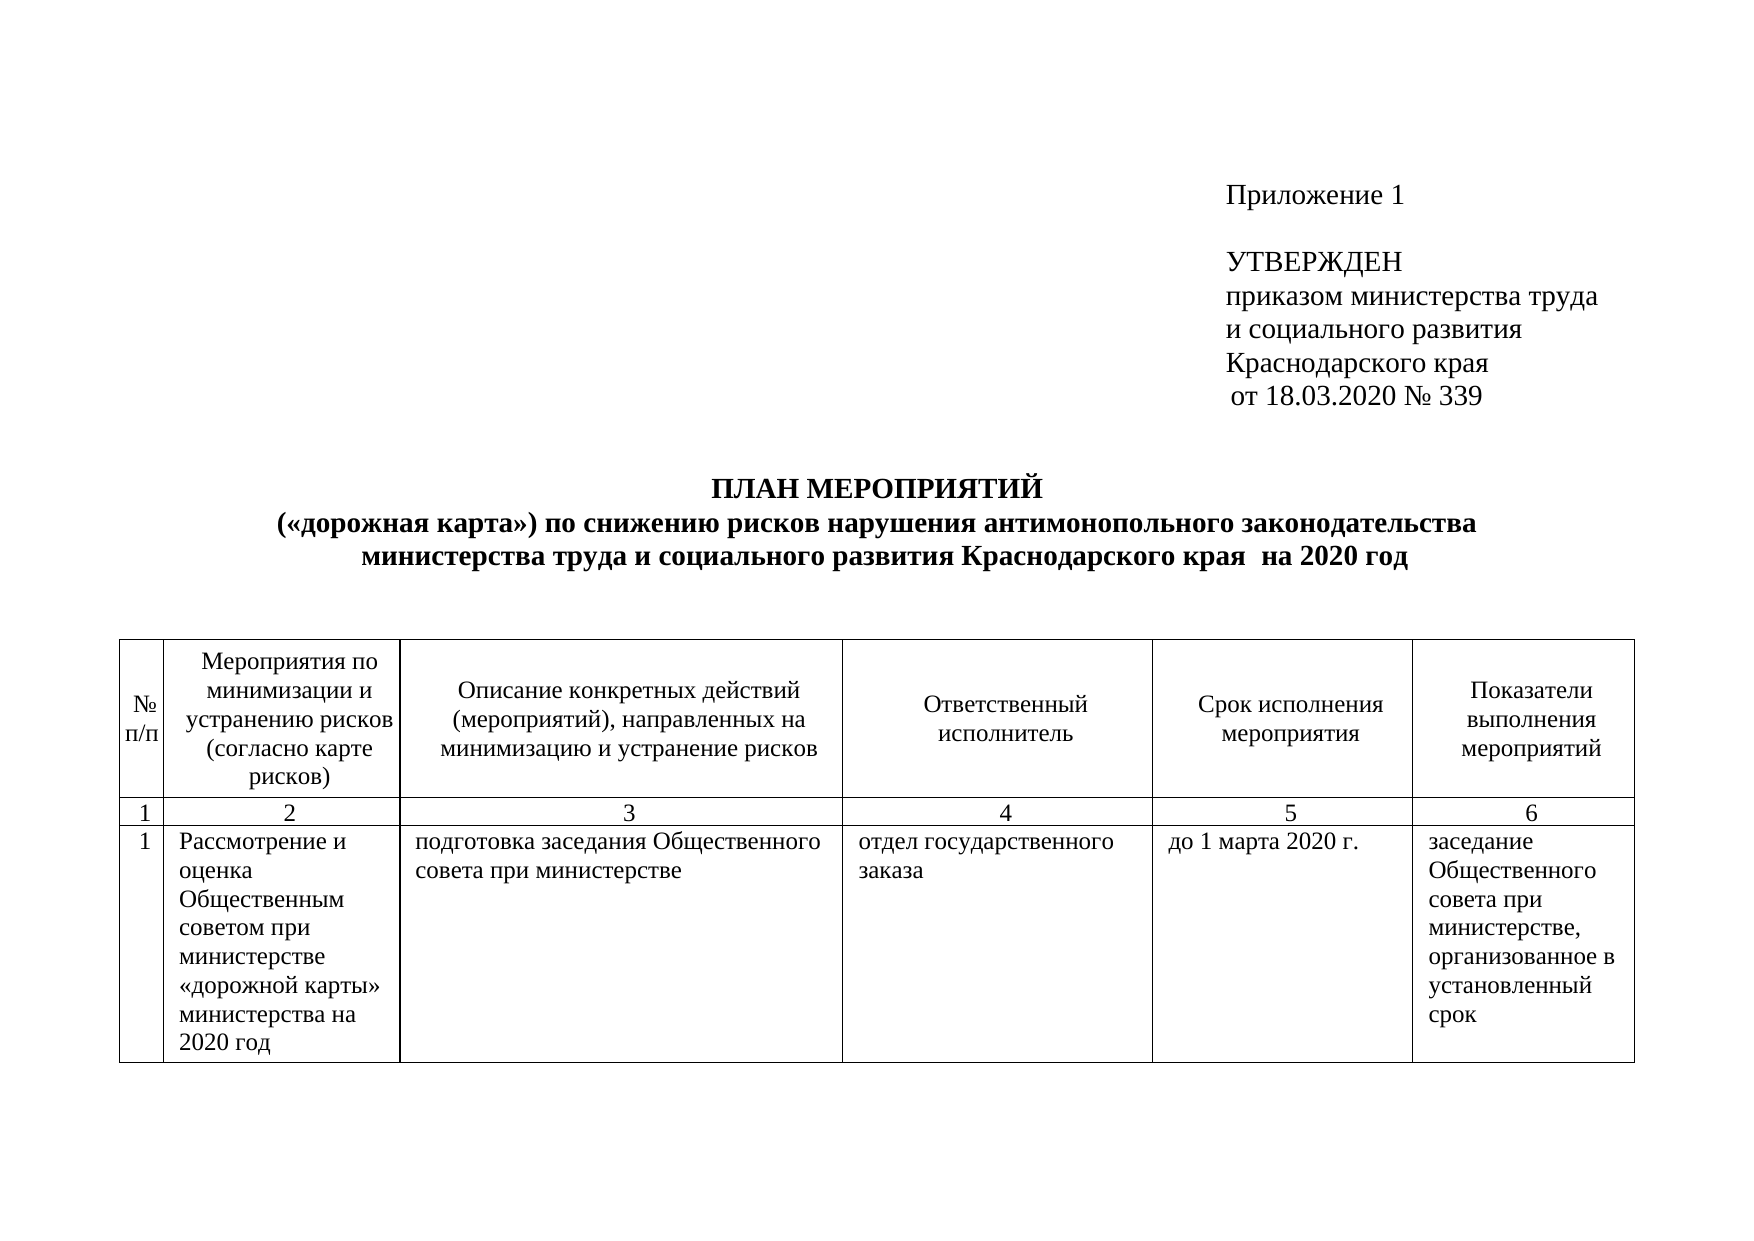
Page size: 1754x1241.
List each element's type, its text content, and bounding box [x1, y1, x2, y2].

table_cell 5 [1153, 798, 1412, 825]
text приказом министерства труда [1226, 278, 1651, 311]
table_cell 1 [120, 826, 163, 1062]
table_cell 3 [401, 798, 842, 825]
table_cell 6 [1413, 798, 1634, 825]
table_cell заседание Общественного совета при министерстве, организованное в установленный срок [1413, 826, 1634, 1062]
text Приложение 1 [1226, 177, 1651, 211]
table_header Мероприятия по минимизации и устранению рисков (согласно карте рисков) [164, 640, 399, 797]
table_header Описание конкретных действий (мероприятий), направленных на минимизацию и устранение рисков [401, 640, 842, 797]
text УТВЕРЖДЕН [1226, 244, 1651, 278]
table_header Срок исполнения мероприятия [1153, 640, 1412, 797]
table_cell отдел государственного заказа [843, 826, 1152, 1062]
text министерства труда и социального развития Краснодарского края на 2020 год [118, 538, 1651, 572]
table_header Ответственный исполнитель [843, 640, 1152, 797]
table_cell 2 [164, 798, 399, 825]
table_cell подготовка заседания Общественного совета при министерстве [401, 826, 842, 1062]
text ПЛАН МЕРОПРИЯТИЙ [118, 471, 1636, 505]
table_header № п/п [120, 640, 163, 797]
table_cell 4 [843, 798, 1152, 825]
text Краснодарского края [1226, 345, 1651, 378]
text и социального развития [1226, 311, 1651, 345]
table_cell 1 [120, 798, 163, 825]
table_cell Рассмотрение и оценка Общественным советом при министерстве «дорожной карты» министерства на 2020 год [164, 826, 399, 1062]
text от 18.03.2020 № 339 [1003, 378, 1636, 412]
text («дорожная карта») по снижению рисков нарушения антимонопольного законодательства [118, 505, 1636, 538]
table_cell до 1 марта 2020 г. [1153, 826, 1412, 1062]
table_header Показатели выполнения мероприятий [1413, 640, 1634, 797]
